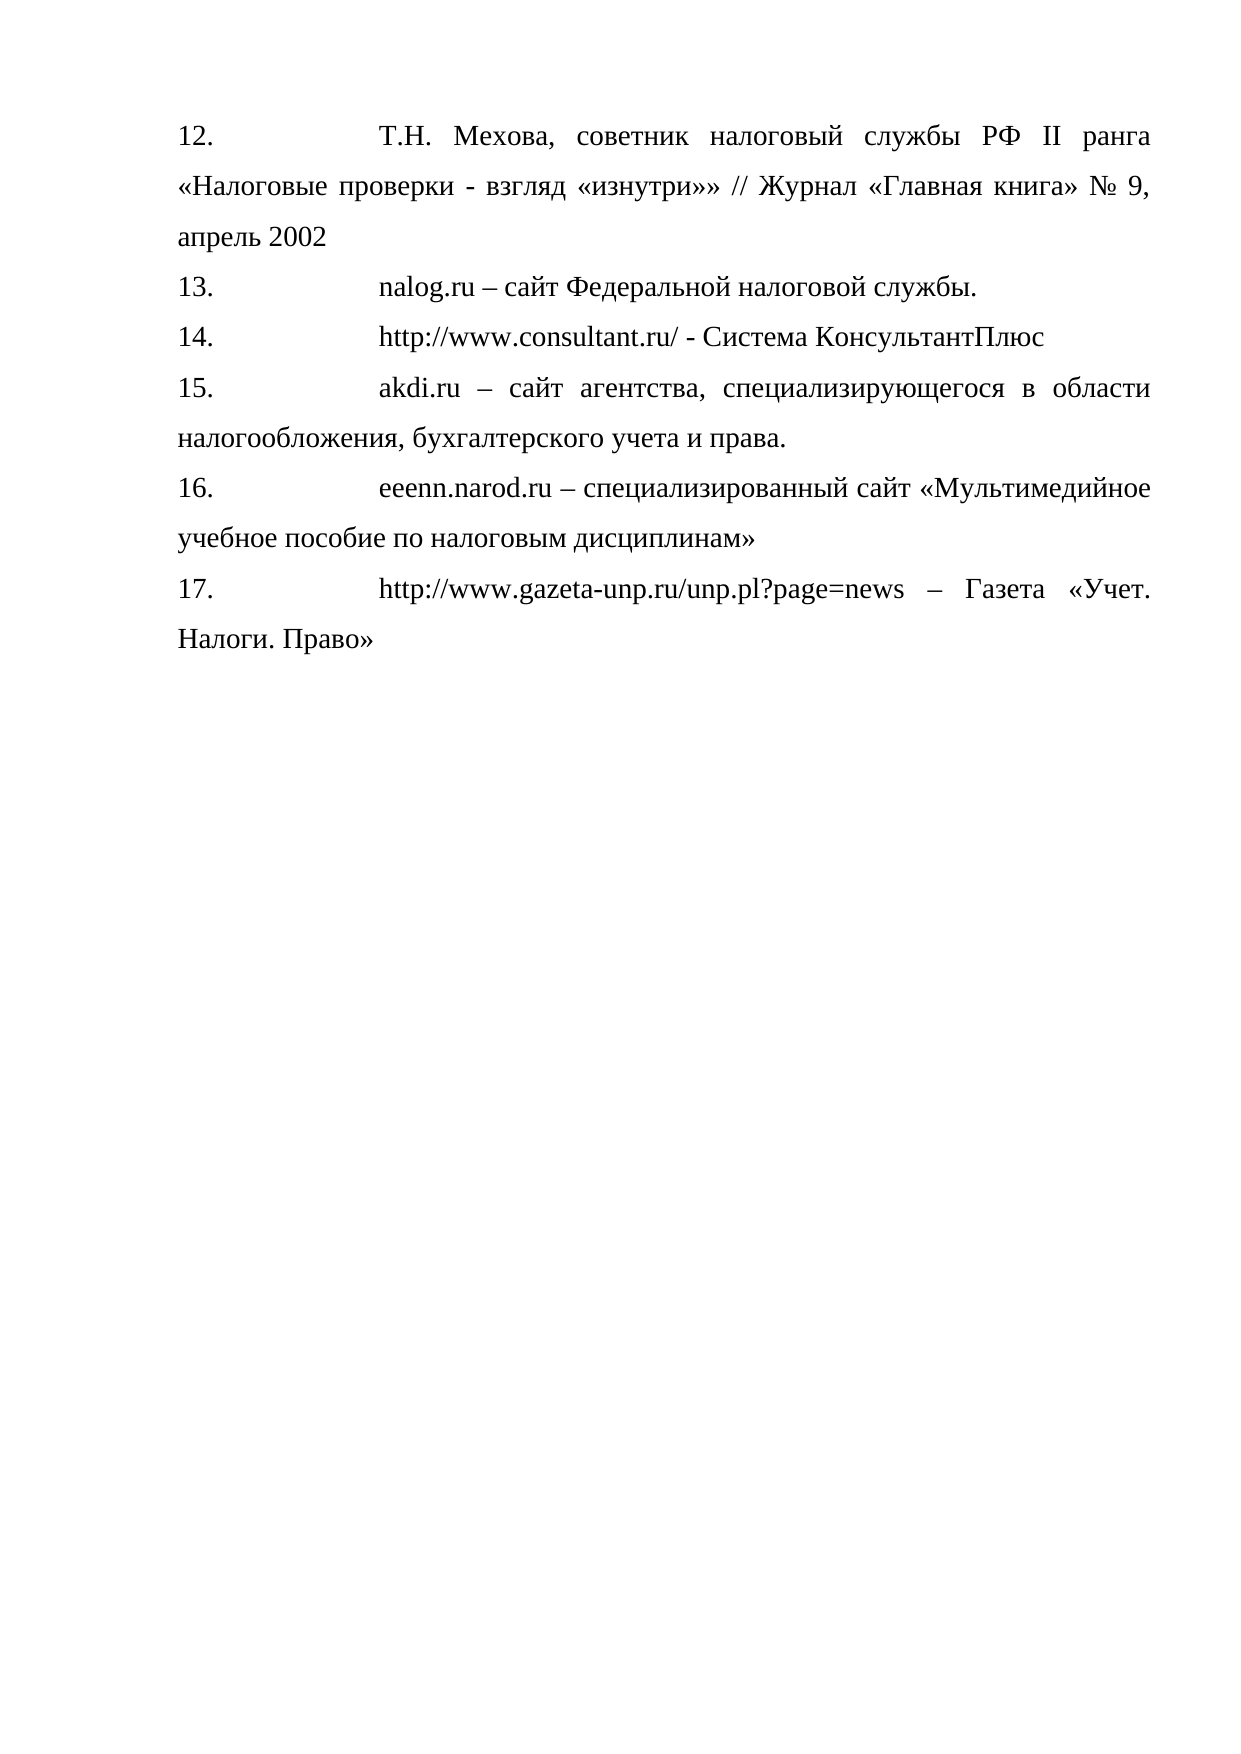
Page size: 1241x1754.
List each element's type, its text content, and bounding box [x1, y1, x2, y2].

list nalog.ru – сайт Федеральной налоговой службы. [177, 269, 1152, 303]
list Т.Н. Мехова, советник налоговый службы РФ II ранга «Налоговые проверки - взгляд «изнутри»» // Журнал «Главная книга» № 9, апрель 2002 [177, 118, 1152, 252]
list http://www.consultant.ru/ - Система КонсультантПлюс [177, 319, 1152, 353]
list akdi.ru – сайт агентства, специализирующегося в области налогообложения, бухгалтерского учета и права. [177, 370, 1152, 453]
list eeenn.narod.ru – специализированный сайт «Мультимедийное учебное пособие по налоговым дисциплинам» [177, 470, 1152, 554]
list http://www.gazeta-unp.ru/unp.pl?page=news – Газета «Учет. Налоги. Право» [177, 571, 1152, 655]
